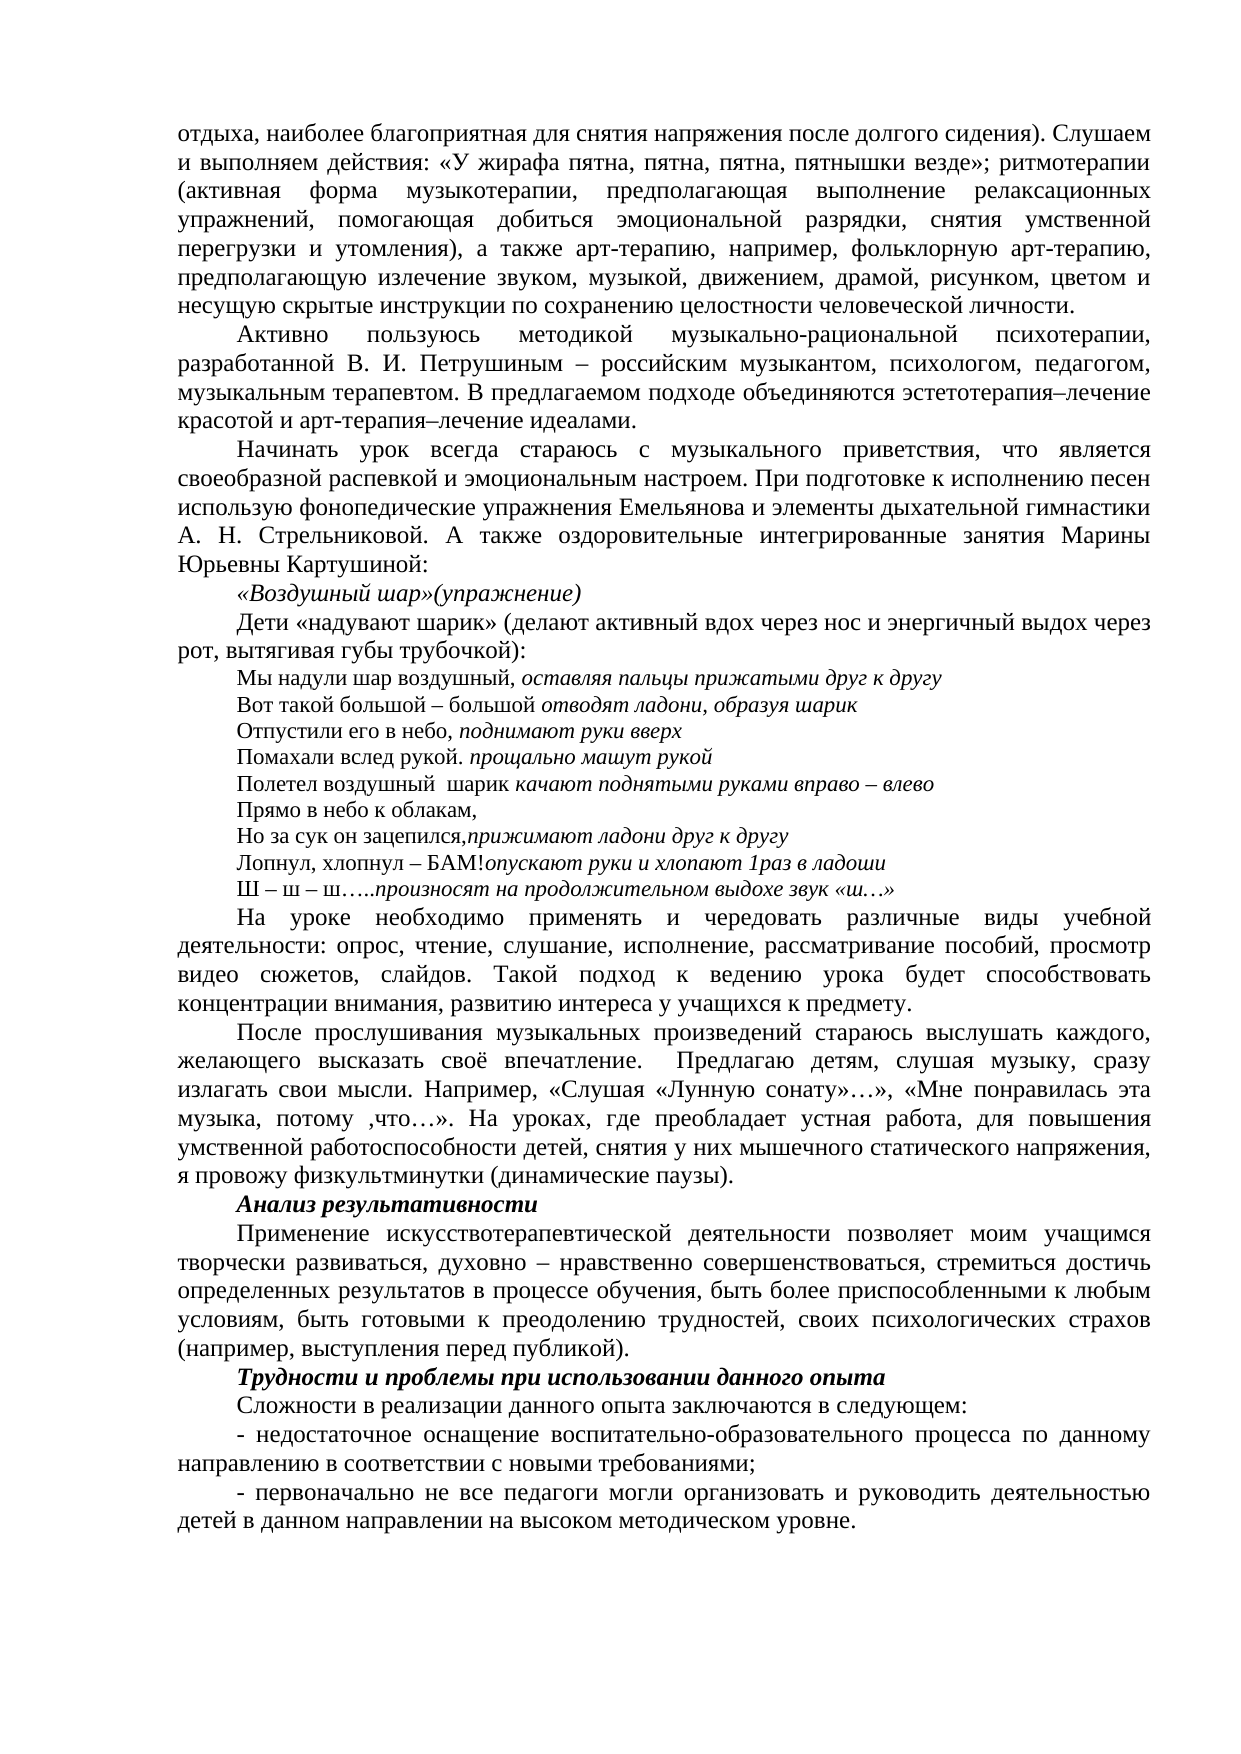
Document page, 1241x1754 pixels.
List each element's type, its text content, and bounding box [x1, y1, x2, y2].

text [177, 118, 1152, 319]
text Сложности в реализации данного опыта заключаются в следующем: [177, 1390, 1152, 1419]
text На уроке необходимо применять и чередовать различные виды учебной деятельности: опрос, чтение, слушание, исполнение, рассматривание пособий, просмотр видео сюжетов, слайдов. Такой подход к ведению урока будет способствовать концентрации внимания, развитию интереса у учащихся к предмету. [177, 902, 1152, 1017]
text Вот такой большой – большой отводят ладони, образуя шарик [177, 691, 1152, 717]
text После прослушивания музыкальных произведений стараюсь выслушать каждого, желающего высказать своё впечатление. Предлагаю детям, слушая музыку, сразу излагать свои мысли. Например, «Слушая «Лунную сонату»…», «Мне понравилась эта музыка, потому ,что…». На уроках, где преобладает устная работа, для повышения умственной работоспособности детей, снятия у них мышечного статического напряжения, я провожу физкультминутки (динамические паузы). [177, 1017, 1152, 1189]
text Дети «надувают шарик» (делают активный вдох через нос и энергичный выдох через рот, вытягивая губы трубочкой): [177, 607, 1152, 664]
text - первоначально не все педагоги могли организовать и руководить деятельностью детей в данном направлении на высоком методическом уровне. [177, 1477, 1152, 1534]
text Лопнул, хлопнул – БАМ!опускают руки и хлопают 1раз в ладоши [177, 849, 1152, 875]
text Но за сук он зацепился,прижимают ладони друг к другу [177, 822, 1152, 849]
text - недостаточное оснащение воспитательно-образовательного процесса по данному направлению в соответствии с новыми требованиями; [177, 1419, 1152, 1477]
text Начинать урок всегда стараюсь с музыкального приветствия, что является своеобразной распевкой и эмоциональным настроем. При подготовке к исполнению песен использую фонопедические упражнения Емельянова и элементы дыхательной гимнастики А. Н. Стрельниковой. А также оздоровительные интегрированные занятия Марины Юрьевны Картушиной: [177, 434, 1152, 578]
text Трудности и проблемы при использовании данного опыта [177, 1362, 1152, 1390]
text Полетел воздушный шарик качают поднятыми руками вправо – влево [177, 770, 1152, 796]
text Ш – ш – ш…..произносят на продолжительном выдохе звук «ш…» [177, 875, 1152, 902]
text Прямо в небо к облакам, [177, 796, 1152, 822]
text Помахали вслед рукой. прощально машут рукой [177, 743, 1152, 770]
text Анализ результативности [177, 1189, 1152, 1218]
text Активно пользуюсь методикой музыкально-рациональной психотерапии, разработанной В. И. Петрушиным – российским музыкантом, психологом, педагогом, музыкальным терапевтом. В предлагаемом подходе объединяются эстетотерапия–лечение красотой и арт-терапия–лечение идеалами. [177, 319, 1152, 434]
text Отпустили его в небо, поднимают руки вверх [177, 717, 1152, 743]
text Применение искусствотерапевтической деятельности позволяет моим учащимся творчески развиваться, духовно – нравственно совершенствоваться, стремиться достичь определенных результатов в процессе обучения, быть более приспособленными к любым условиям, быть готовыми к преодолению трудностей, своих психологических страхов (например, выступления перед публикой). [177, 1218, 1152, 1362]
text «Воздушный шар»(упражнение) [177, 578, 1152, 607]
text Мы надули шар воздушный, оставляя пальцы прижатыми друг к другу [177, 664, 1152, 691]
